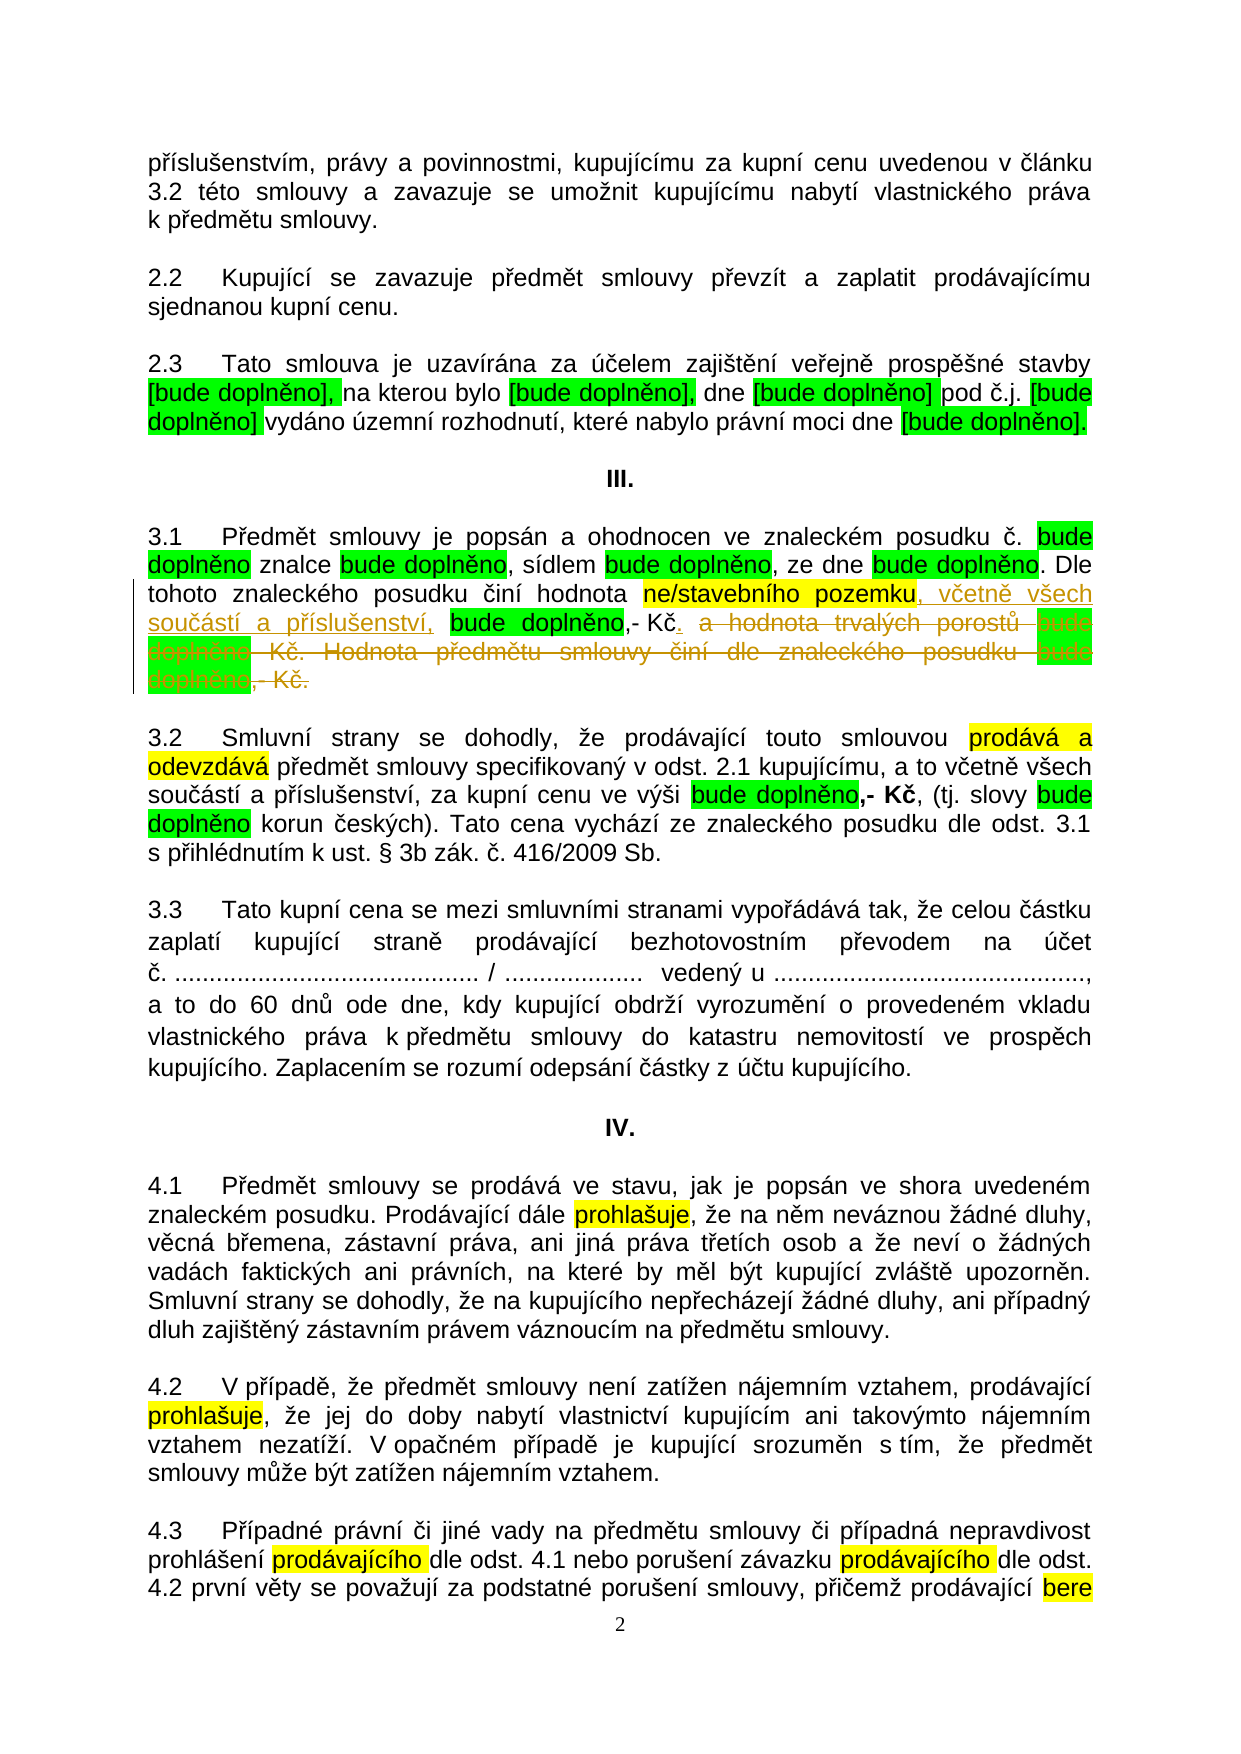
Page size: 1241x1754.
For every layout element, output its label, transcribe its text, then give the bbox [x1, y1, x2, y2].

text 4.1 Předmět smlouvy se prodává ve stavu, jak je popsán ve shora uvedeném znaleckém posudku. Prodávající dále prohlašuje, že na něm neváznou žádné dluhy, věcná břemena, zástavní práva, ani jiná práva třetích osob a že neví o žádných vadách faktických ani právních, na které by měl být kupující zvláště upozorněn. Smluvní strany se dohodly, že na kupujícího nepřecházejí žádné dluhy, ani případný dluh zajištěný zástavním právem váznoucím na předmětu smlouvy. [148, 1171, 1092, 1343]
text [148, 1516, 1092, 1602]
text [148, 148, 1092, 234]
text III. [148, 464, 1092, 493]
text 3.3 Tato kupní cena se mezi smluvními stranami vypořádává tak, že celou částku zaplatí kupující straně prodávající bezhotovostním převodem na účet č. ............................................ / .................... vedený u ............................................., a to do 60 dnů ode dne, kdy kupující obdrží vyrozumění o provedeném vkladu vlastnického práva k předmětu smlouvy do katastru nemovitostí ve prospěch kupujícího. Zaplacením se rozumí odepsání částky z účtu kupujícího. [148, 895, 1092, 1082]
text IV. [148, 1113, 1092, 1142]
text 4.2 V případě, že předmět smlouvy není zatížen nájemním vztahem, prodávající prohlašuje, že jej do doby nabytí vlastnictví kupujícím ani takovýmto nájemním vztahem nezatíží. V opačném případě je kupující srozuměn s tím, že předmět smlouvy může být zatížen nájemním vztahem. [148, 1372, 1092, 1487]
text 3.2 Smluvní strany se dohodly, že prodávající touto smlouvou prodává a odevzdává předmět smlouvy specifikovaný v odst. 2.1 kupujícímu, a to včetně všech součástí a příslušenství, za kupní cenu ve výši bude doplněno,- Kč, (tj. slovy bude doplněno korun českých). Tato cena vychází ze znaleckého posudku dle odst. 3.1 s přihlédnutím k ust. § 3b zák. č. 416/2009 Sb. [148, 723, 1092, 866]
text 3.1 Předmět smlouvy je popsán a ohodnocen ve znaleckém posudku č. bude doplněno znalce bude doplněno, sídlem bude doplněno, ze dne bude doplněno. Dle tohoto znaleckého posudku činí hodnota ne/stavebního pozemku bude doplněno,- Kč [148, 521, 1092, 652]
text 3.1 Předmět smlouvy je popsán a ohodnocen ve znaleckém posudku č. bude doplněno znalce bude doplněno, sídlem bude doplněno, ze dne bude doplněno. Dle tohoto znaleckého posudku činí hodnota ne/stavebního pozemku bude doplněno,- Kč [251, 654, 1092, 694]
text 2.2 Kupující se zavazuje předmět smlouvy převzít a zaplatit prodávajícímu sjednanou kupní cenu. [148, 263, 1092, 320]
text 2.3 Tato smlouva je uzavírána za účelem zajištění veřejně prospěšné stavby [bude doplněno], na kterou bylo [bude doplněno], dne [bude doplněno] pod č.j. [bude doplněno] vydáno územní rozhodnutí, které nabylo právní moci dne [bude doplněno]. [148, 349, 1092, 435]
